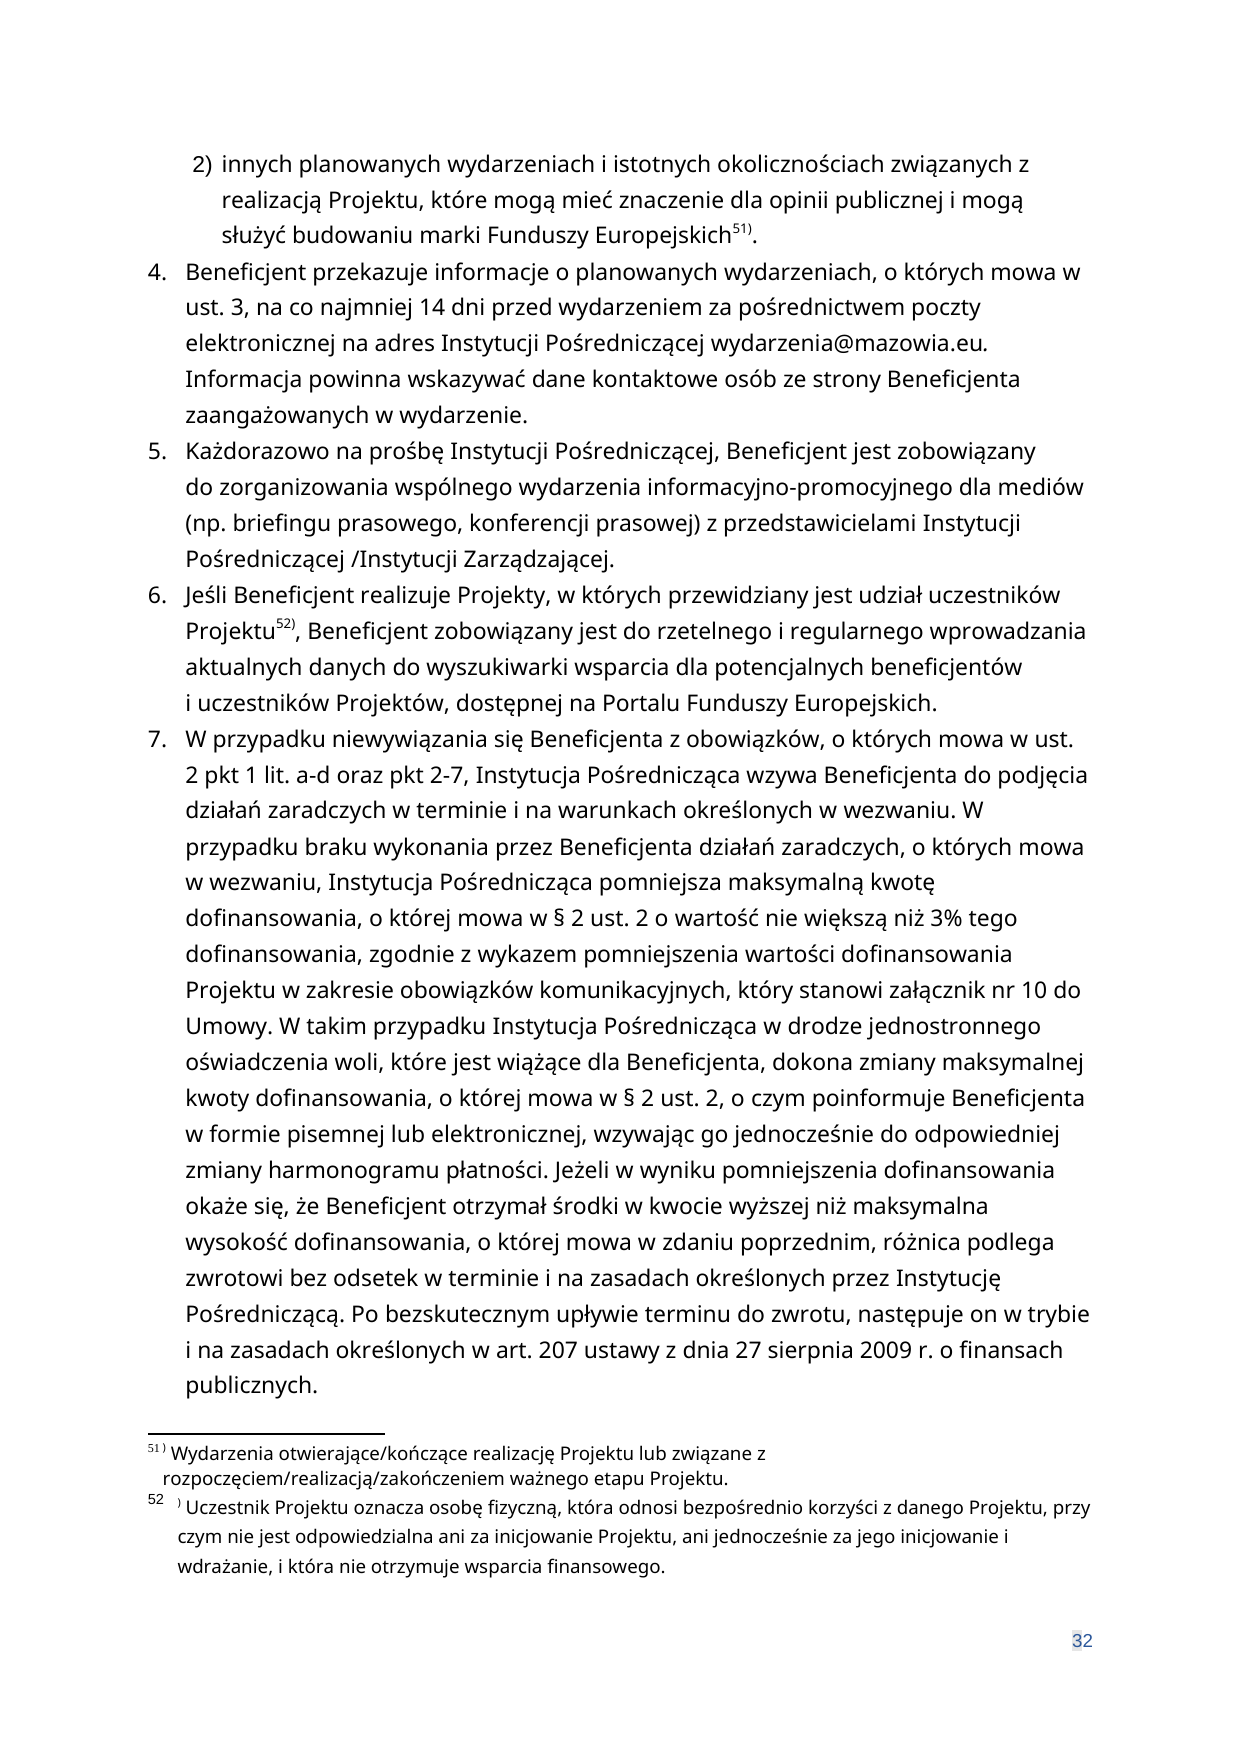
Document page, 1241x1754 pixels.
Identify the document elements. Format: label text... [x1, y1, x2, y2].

list Jeśli Beneficjent realizuje Projekty, w których przewidziany jest udział uczestników Projektu), Beneficjent zobowiązany jest do rzetelnego i regularnego wprowadzania aktualnych danych do wyszukiwarki wsparcia dla potencjalnych beneficjentów i uczestników Projektów, dostępnej na Portalu Funduszy Europejskich. [148, 579, 1093, 718]
list Każdorazowo na prośbę Instytucji Pośredniczącej, Beneficjent jest zobowiązany do zorganizowania wspólnego wydarzenia informacyjno-promocyjnego dla mediów (np. briefingu prasowego, konferencji prasowej) z przedstawicielami Instytucji Pośredniczącej /Instytucji Zarządzającej. [148, 435, 1093, 574]
list W przypadku niewywiązania się Beneficjenta z obowiązków, o których mowa w ust. 2 pkt 1 lit. a-d oraz pkt 2-7, Instytucja Pośrednicząca wzywa Beneficjenta do podjęcia działań zaradczych w terminie i na warunkach określonych w wezwaniu. W przypadku braku wykonania przez Beneficjenta działań zaradczych, o których mowa w wezwaniu, Instytucja Pośrednicząca pomniejsza maksymalną kwotę dofinansowania, o której mowa w § 2 ust. 2 o wartość nie większą niż 3% tego dofinansowania, zgodnie z wykazem pomniejszenia wartości dofinansowania Projektu w zakresie obowiązków komunikacyjnych, który stanowi załącznik nr 10 do Umowy. W takim przypadku Instytucja Pośrednicząca w drodze jednostronnego oświadczenia woli, które jest wiążące dla Beneficjenta, dokona zmiany maksymalnej kwoty dofinansowania, o której mowa w § 2 ust. 2, o czym poinformuje Beneficjenta w formie pisemnej lub elektronicznej, wzywając go jednocześnie do odpowiedniej zmiany harmonogramu płatności. Jeżeli w wyniku pomniejszenia dofinansowania okaże się, że Beneficjent otrzymał środki w kwocie wyższej niż maksymalna wysokość dofinansowania, o której mowa w zdaniu poprzednim, różnica podlega zwrotowi bez odsetek w terminie i na zasadach określonych przez Instytucję Pośredniczącą. Po bezskutecznym upływie terminu do zwrotu, następuje on w trybie i na zasadach określonych w art. 207 ustawy z dnia 27 sierpnia 2009 r. o finansach publicznych. [148, 723, 1093, 1401]
list innych planowanych wydarzeniach i istotnych okolicznościach związanych z realizacją Projektu, które mogą mieć znaczenie dla opinii publicznej i mogą służyć budowaniu marki Funduszy Europejskich). [192, 148, 1093, 251]
list Beneficjent przekazuje informacje o planowanych wydarzeniach, o których mowa w ust. 3, na co najmniej 14 dni przed wydarzeniem za pośrednictwem poczty elektronicznej na adres Instytucji Pośredniczącej wydarzenia@mazowia.eu. Informacja powinna wskazywać dane kontaktowe osób ze strony Beneficjenta zaangażowanych w wydarzenie. [148, 255, 1093, 430]
